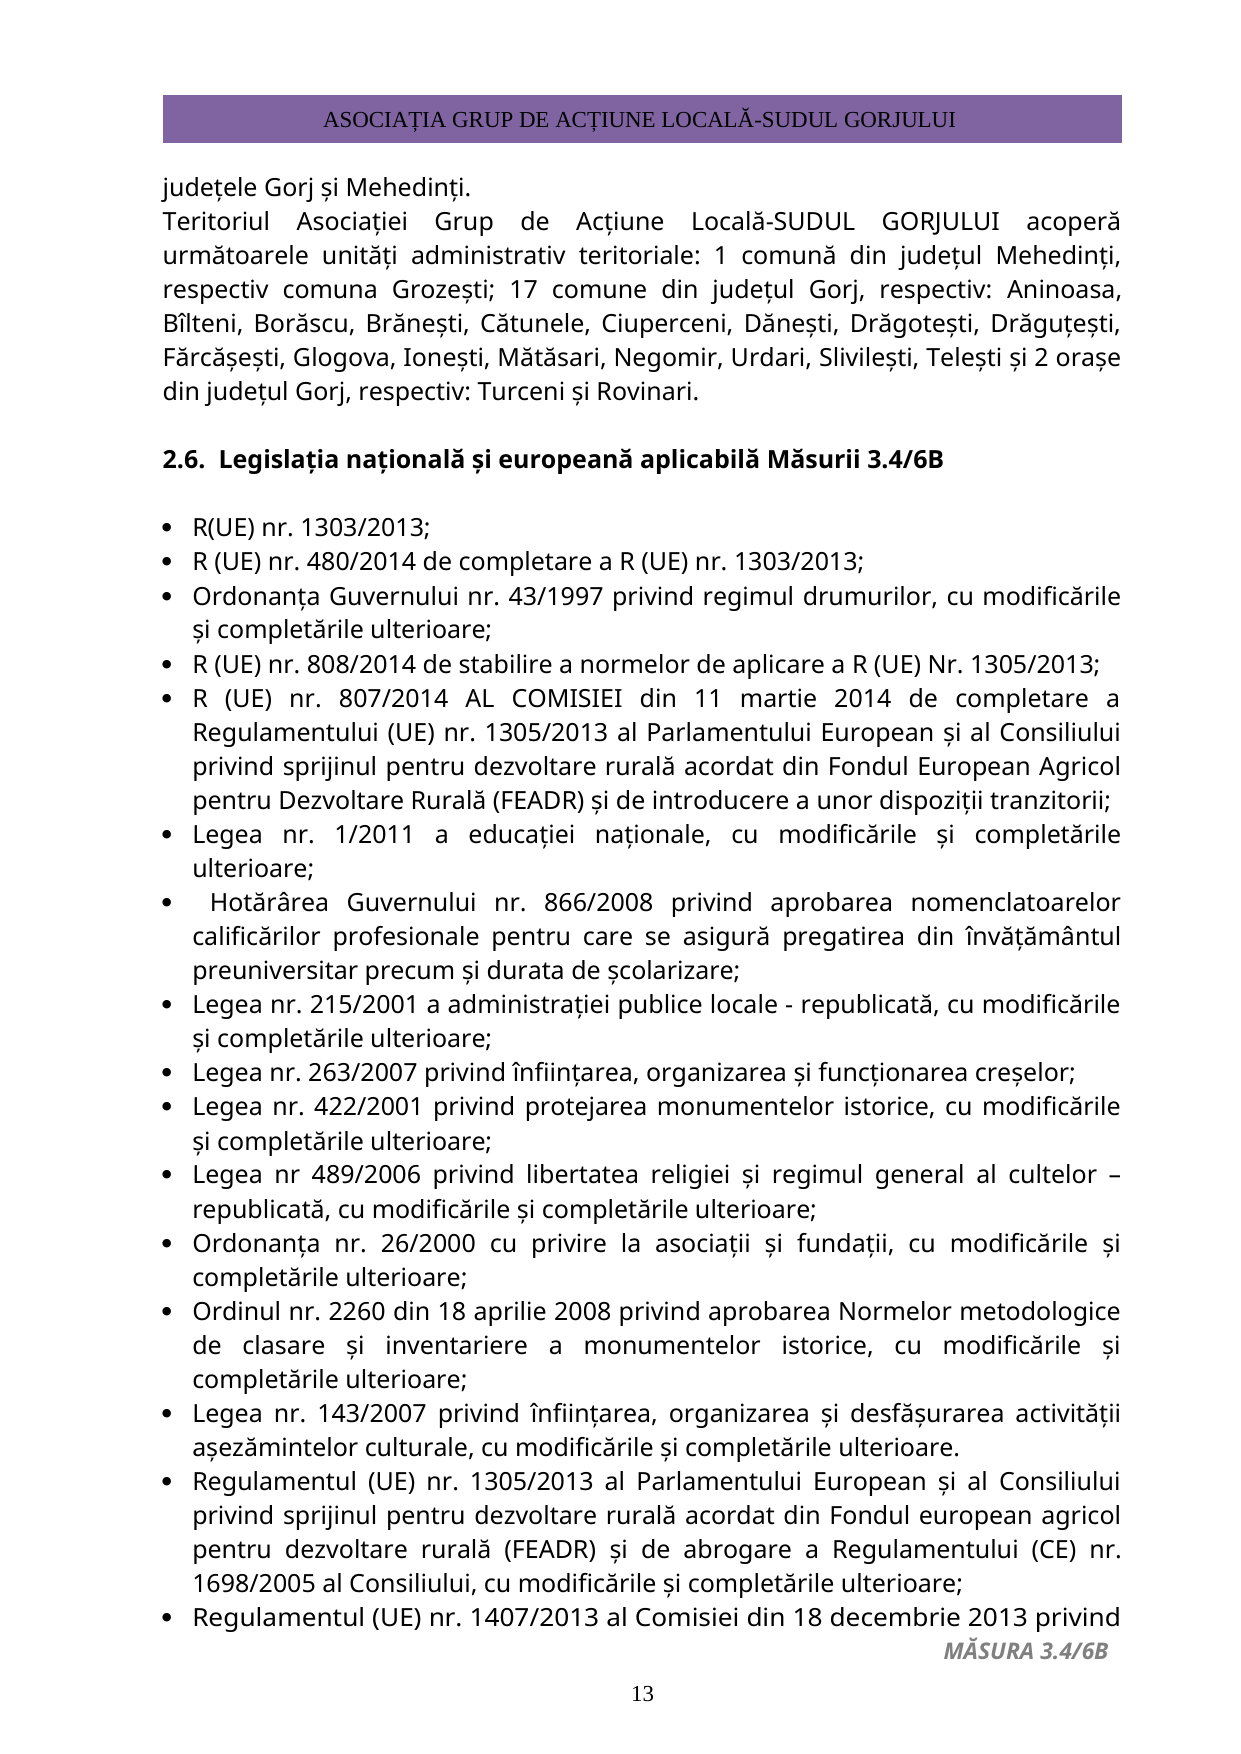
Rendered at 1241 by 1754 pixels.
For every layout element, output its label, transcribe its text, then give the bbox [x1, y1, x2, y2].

subtitle Teritoriul Asociației Grup de Acțiune Locală-SUDUL GORJULUI acoperă următoarele unități administrativ teritoriale: 1 comună din județul Mehedinți, respectiv comuna Grozești; 17 comune din județul Gorj, respectiv: Aninoasa, Bîlteni, Borăscu, Brănești, Cătunele, Ciuperceni, Dănești, Drăgotești, Drăguțești, Fărcășești, Glogova, Ionești, Mătăsari, Negomir, Urdari, Slivilești, Telești și 2 orașe din județul Gorj, respectiv: Turceni și Rovinari. [162, 203, 1122, 408]
subtitle Ordonanța nr. 26/2000 cu privire la asociații și fundații, cu modificările și completările ulterioare; [162, 1225, 1122, 1293]
subtitle Ordinul nr. 2260 din 18 aprilie 2008 privind aprobarea Normelor metodologice de clasare și inventariere a monumentelor istorice, cu modificările și completările ulterioare; [162, 1293, 1122, 1396]
subtitle R (UE) nr. 480/2014 de completare a R (UE) nr. 1303/2013; [162, 544, 1122, 578]
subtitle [162, 169, 1122, 203]
subtitle R (UE) nr. 807/2014 AL COMISIEI din 11 martie 2014 de completare a Regulamentului (UE) nr. 1305/2013 al Parlamentului European și al Consiliului privind sprijinul pentru dezvoltare rurală acordat din Fondul European Agricol pentru Dezvoltare Rurală (FEADR) și de introducere a unor dispoziții tranzitorii; [162, 680, 1122, 817]
subtitle Legea nr. 1/2011 a educației naționale, cu modificările și completările ulterioare; [162, 817, 1122, 885]
subtitle Ordonanța Guvernului nr. 43/1997 privind regimul drumurilor, cu modificările și completările ulterioare; [162, 578, 1122, 646]
subtitle Legea nr. 215/2001 a administrației publice locale - republicată, cu modificările și completările ulterioare; [162, 987, 1122, 1055]
subtitle Regulamentul (UE) nr. 1305/2013 al Parlamentului European și al Consiliului privind sprijinul pentru dezvoltare rurală acordat din Fondul european agricol pentru dezvoltare rurală (FEADR) şi de abrogare a Regulamentului (CE) nr. 1698/2005 al Consiliului, cu modificările și completările ulterioare; [162, 1464, 1122, 1600]
subtitle Hotărârea Guvernului nr. 866/2008 privind aprobarea nomenclatoarelor calificărilor profesionale pentru care se asigură pregatirea din învățământul preuniversitar precum și durata de școlarizare; [162, 885, 1122, 987]
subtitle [162, 1600, 1122, 1634]
subtitle Legea nr. 422/2001 privind protejarea monumentelor istorice, cu modificările și completările ulterioare; [162, 1089, 1122, 1157]
subtitle R(UE) nr. 1303/2013; [162, 510, 1122, 544]
subtitle Legea nr. 143/2007 privind înființarea, organizarea și desfășurarea activității așezămintelor culturale, cu modificările și completările ulterioare. [162, 1396, 1122, 1464]
subtitle Legea nr. 263/2007 privind înființarea, organizarea și funcționarea creșelor; [162, 1055, 1122, 1089]
subtitle R (UE) nr. 808/2014 de stabilire a normelor de aplicare a R (UE) Nr. 1305/2013; [162, 646, 1122, 680]
subtitle Legea nr 489/2006 privind libertatea religiei și regimul general al cultelor – republicată, cu modificările și completările ulterioare; [162, 1157, 1122, 1225]
list 2.6. Legislația națională și europeană aplicabilă Măsurii 3.4/6B [162, 442, 1122, 476]
